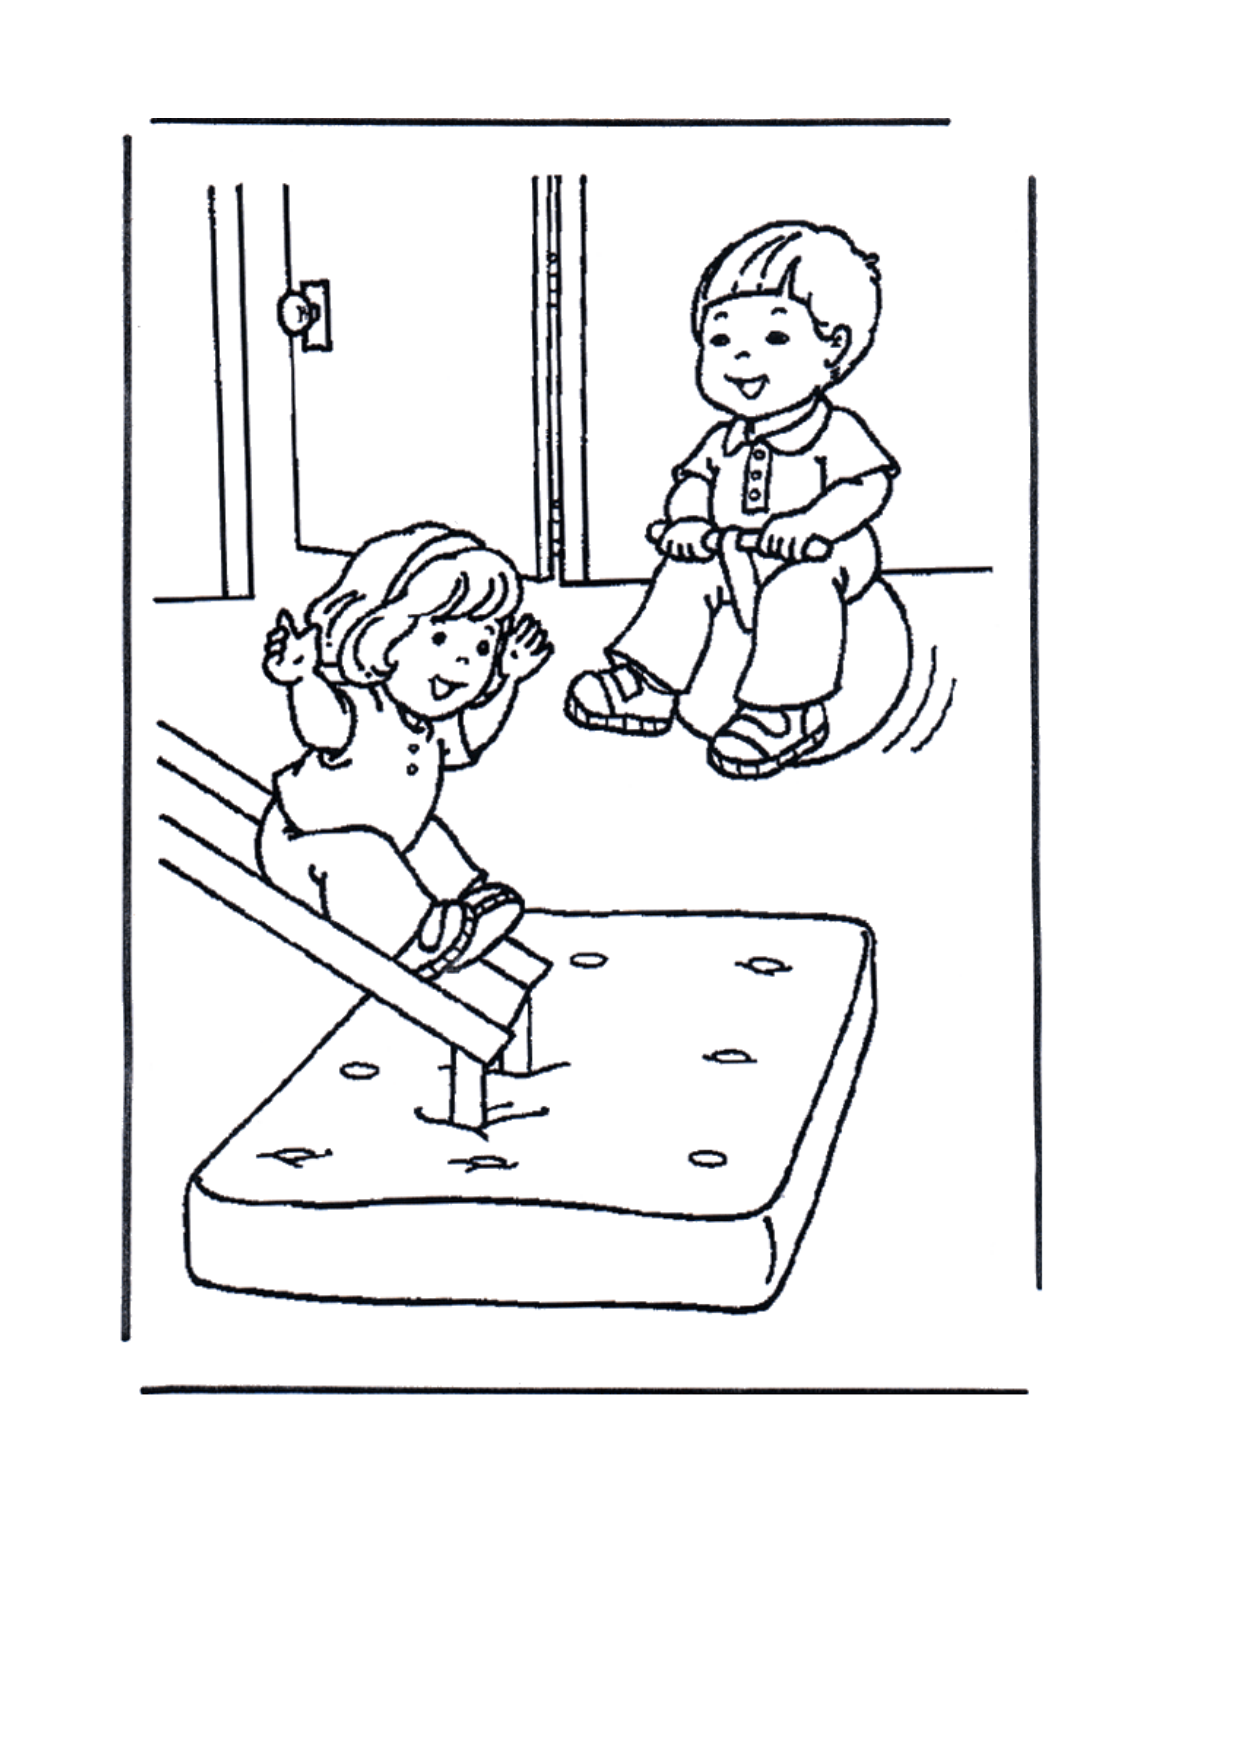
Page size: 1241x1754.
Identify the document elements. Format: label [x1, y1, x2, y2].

picture [103, 118, 1067, 1399]
